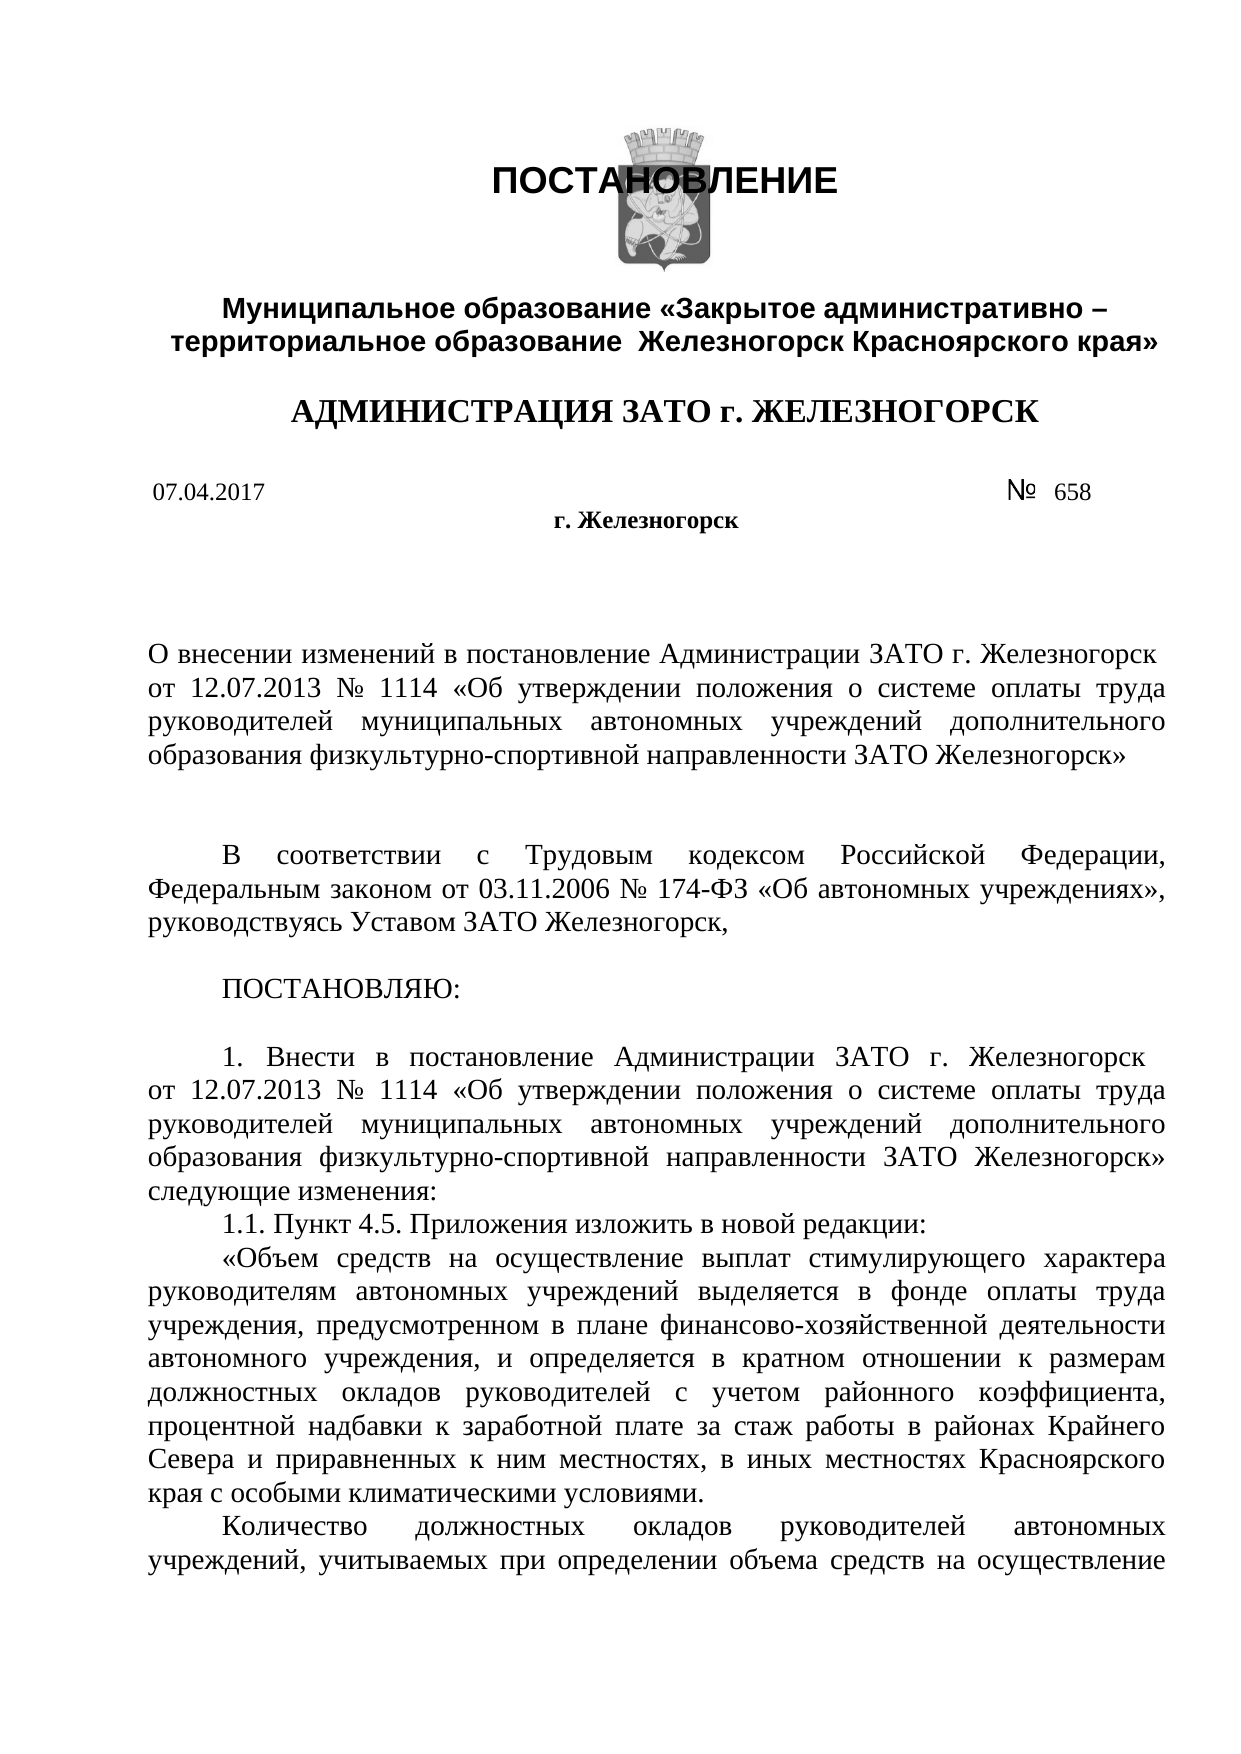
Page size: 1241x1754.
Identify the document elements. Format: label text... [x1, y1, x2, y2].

list Пункт 4.5. Приложения изложить в новой редакции: [148, 1206, 1166, 1240]
text ПОСТАНОВЛЕНИЕ [149, 158, 1180, 202]
title О внесении изменений в постановление Администрации ЗАТО г. Железногорск от 12.07.2013 № 1114 «Об утверждении положения о системе оплаты труда руководителей муниципальных автономных учреждений дополнительного образования физкультурно-спортивной направленности ЗАТО Железногорск» [148, 636, 1166, 770]
text 07.04.2017 658 [121, 477, 1171, 505]
text Муниципальное образование «Закрытое административно – территориальное образование Железногорск Красноярского края» [149, 291, 1180, 358]
text ПОСТАНОВЛЯЮ: [148, 972, 1166, 1005]
subtitle АДМИНИСТРАЦИЯ ЗАТО г. ЖЕЛЕЗНОГОРСК [149, 391, 1180, 430]
list Внести в постановление Администрации ЗАТО г. Железногорск от 12.07.2013 № 1114 «Об утверждении положения о системе оплаты труда руководителей муниципальных автономных учреждений дополнительного образования физкультурно-спортивной направленности ЗАТО Железногорск» следующие изменения: [148, 1039, 1166, 1206]
text г. Железногорск [121, 505, 1171, 534]
text В соответствии с Трудовым кодексом Российской Федерации, Федеральным законом от 03.11.2006 № 174-ФЗ «Об автономных учреждениях», руководствуясь Уставом ЗАТО Железногорск, [148, 837, 1166, 938]
text «Объем средств на осуществление выплат стимулирующего характера руководителям автономных учреждений выделяется в фонде оплаты труда учреждения, предусмотренном в плане финансово-хозяйственной деятельности автономного учреждения, и определяется в кратном отношении к размерам должностных окладов руководителей с учетом районного коэффициента, процентной надбавки к заработной плате за стаж работы в районах Крайнего Севера и приравненных к ним местностях, в иных местностях Красноярского края с особыми климатическими условиями. [148, 1240, 1166, 1508]
